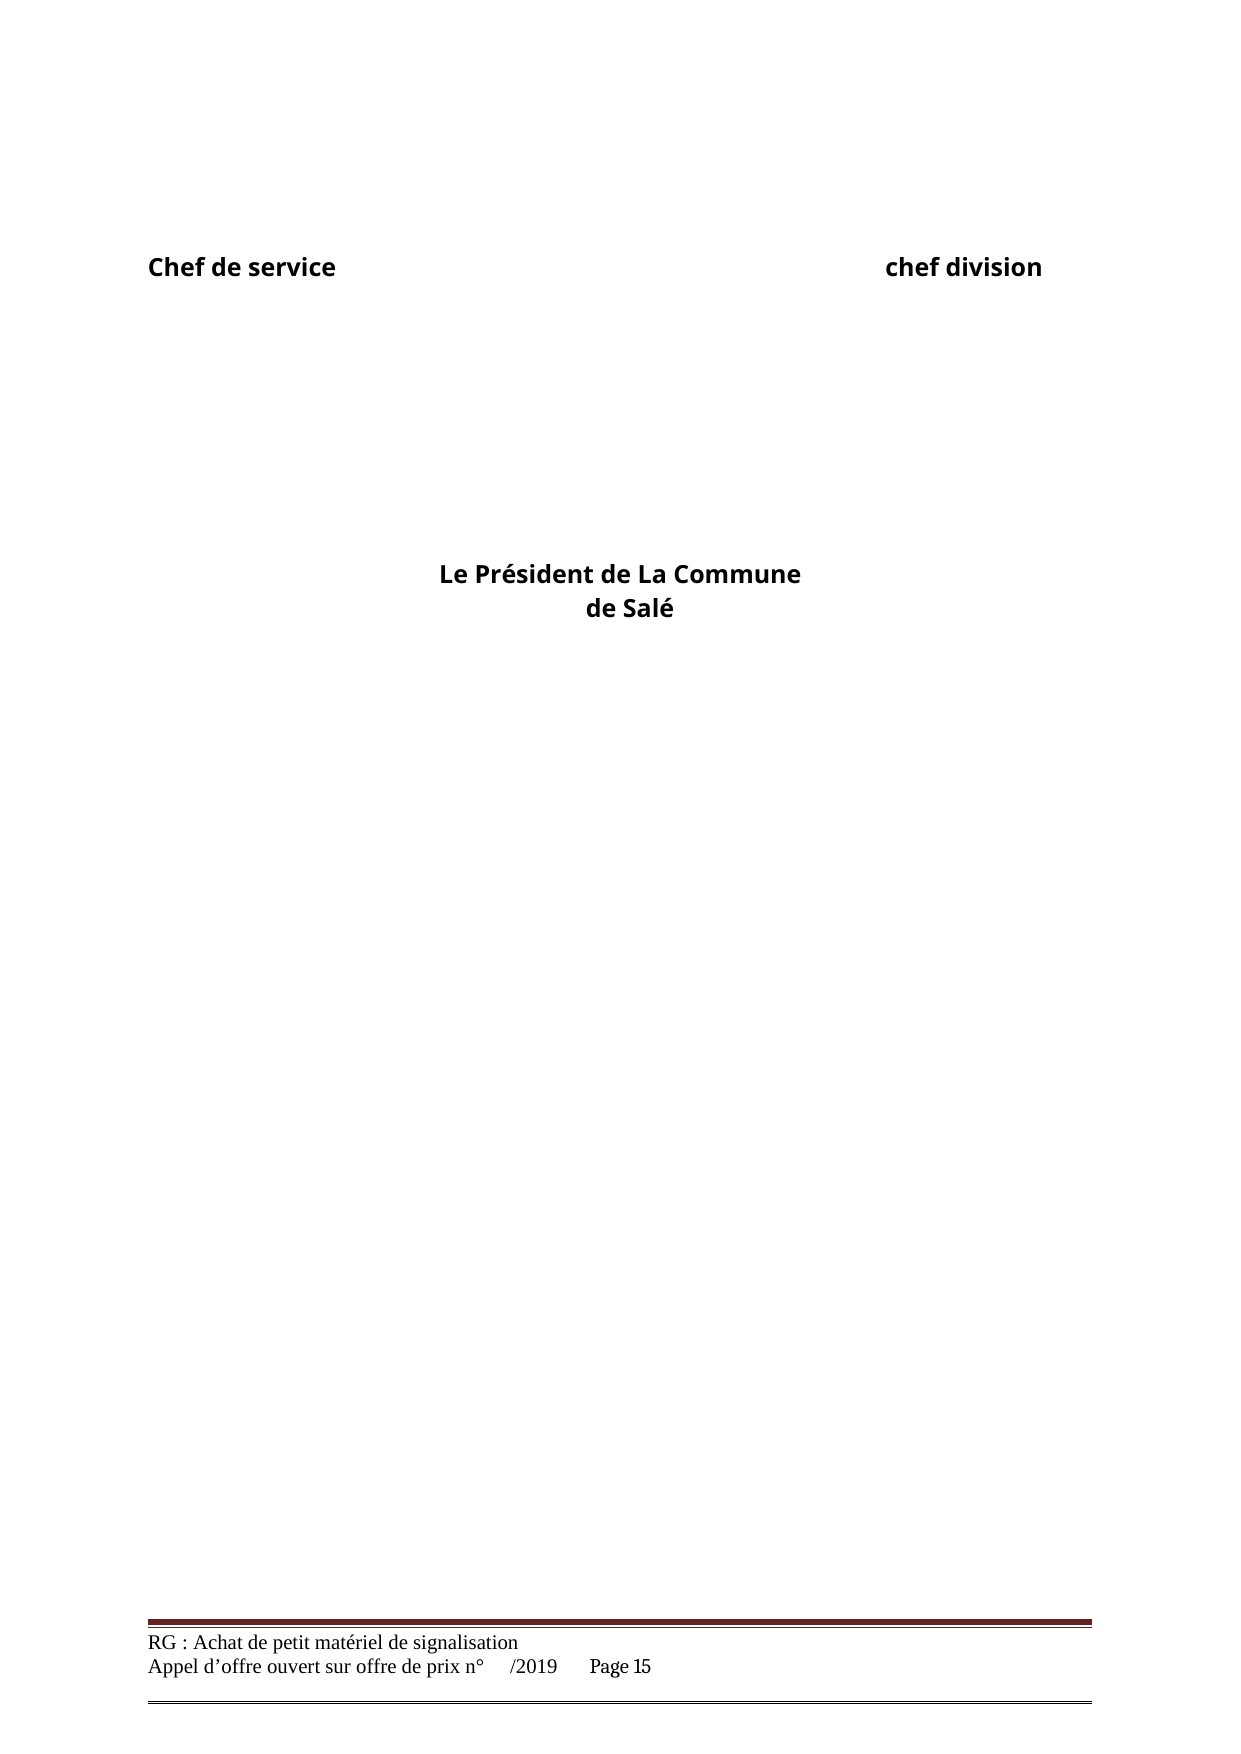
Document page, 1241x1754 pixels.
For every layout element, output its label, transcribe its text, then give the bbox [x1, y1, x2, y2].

text de Salé [148, 591, 1092, 624]
text Le Président de La Commune [148, 556, 1092, 591]
text Chef de service chef division [148, 250, 1092, 284]
